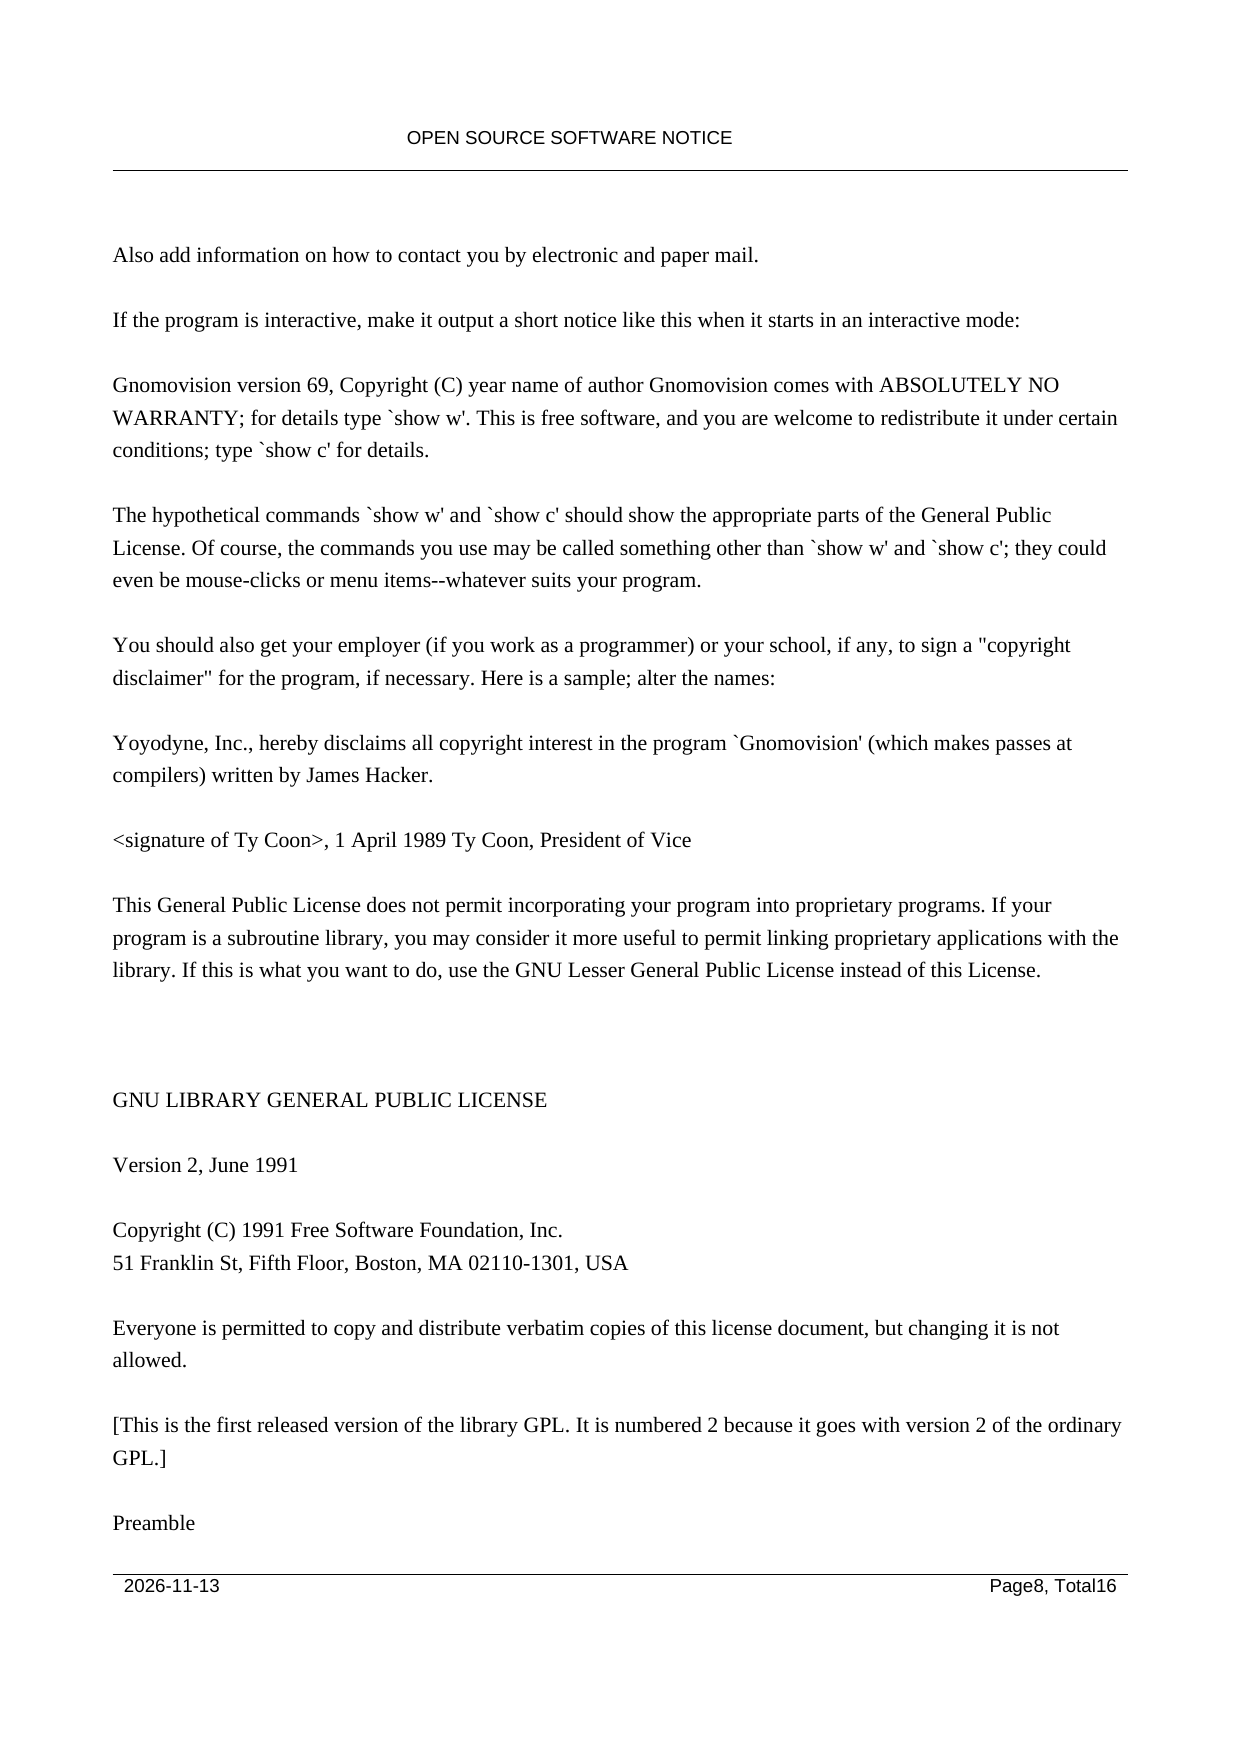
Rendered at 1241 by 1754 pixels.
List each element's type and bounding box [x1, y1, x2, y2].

text [112, 206, 1128, 1539]
